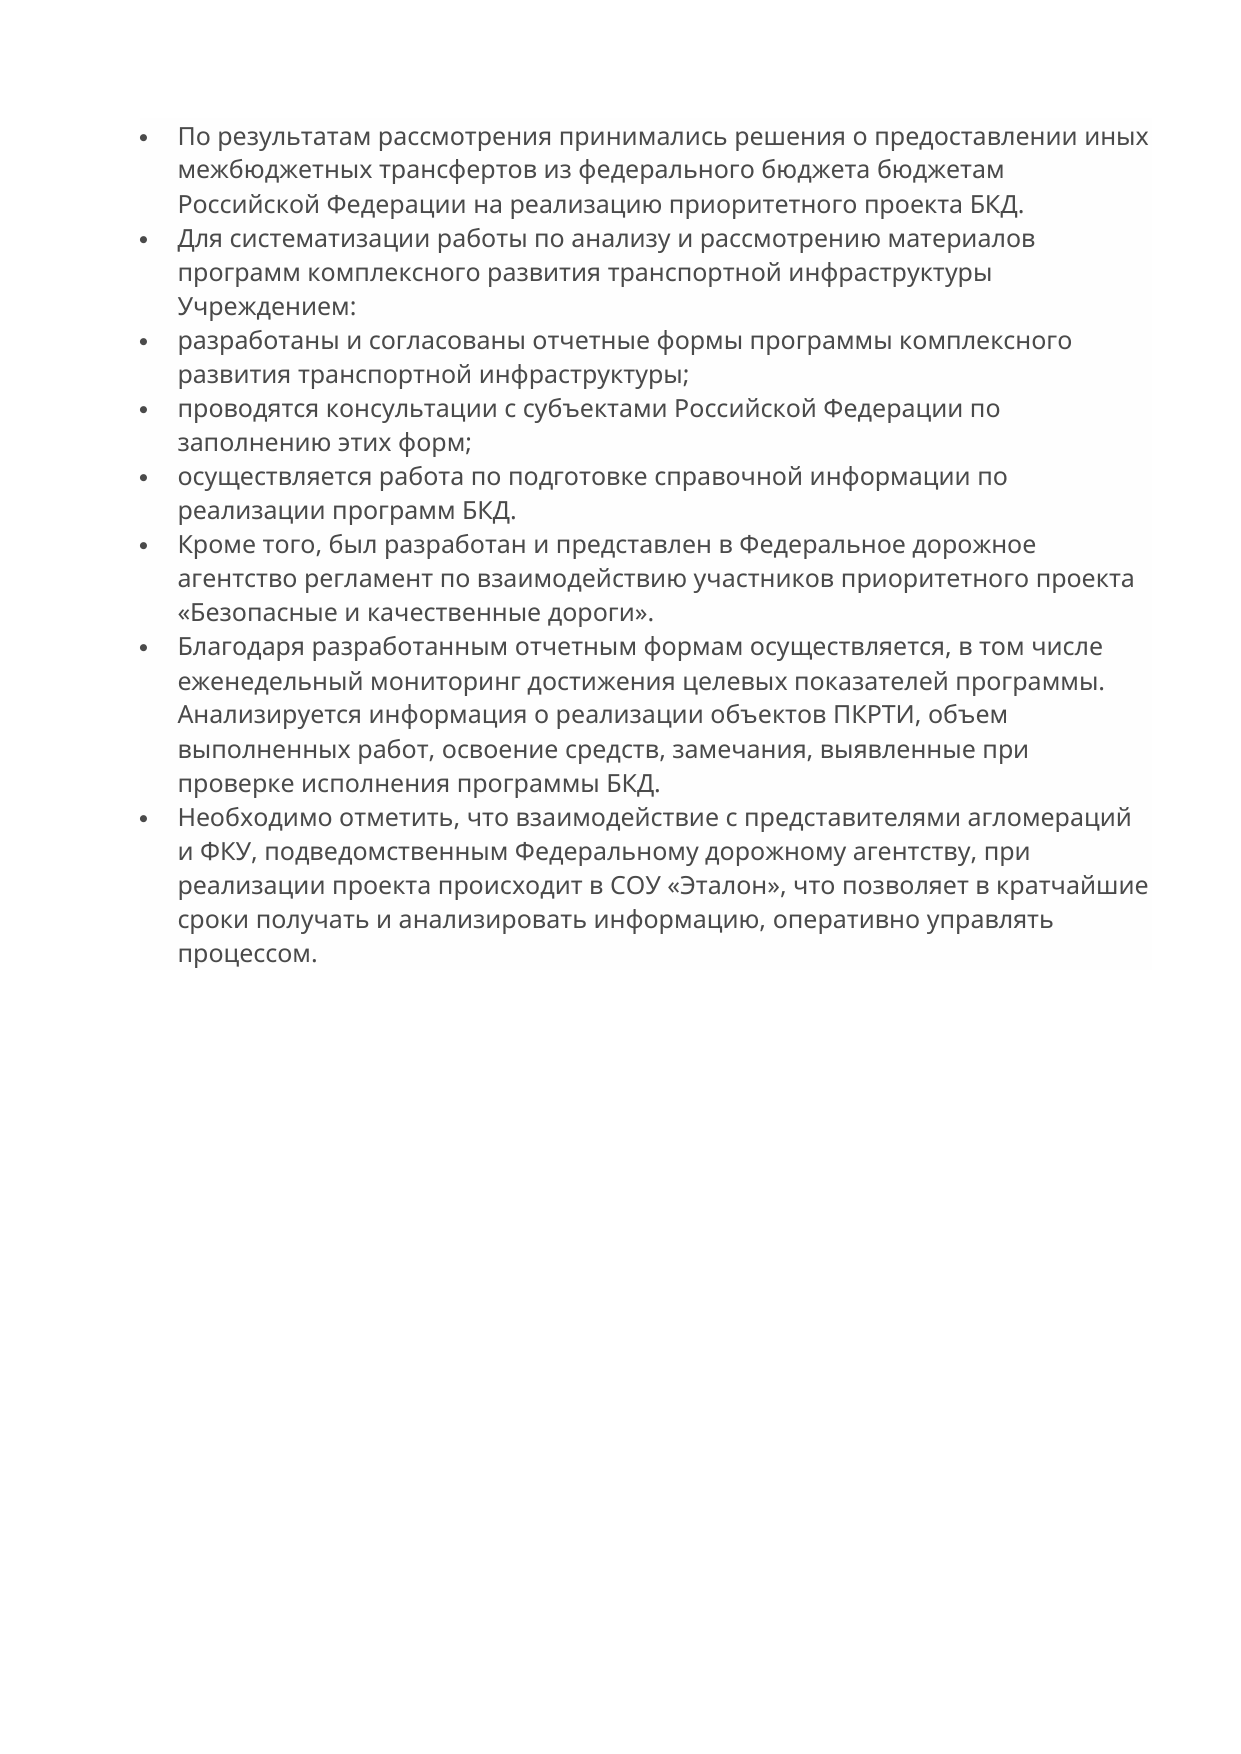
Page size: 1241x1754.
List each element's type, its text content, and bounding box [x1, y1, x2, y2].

list Для систематизации работы по анализу и рассмотрению материалов программ комплексного развития транспортной инфраструктуры Учреждением: [140, 220, 1152, 322]
list Кроме того, был разработан и представлен в Федеральное дорожное агентство регламент по взаимодействию участников приоритетного проекта «Безопасные и качественные дороги». [140, 527, 1152, 629]
list Благодаря разработанным отчетным формам осуществляется, в том числе еженедельный мониторинг достижения целевых показателей программы. Анализируется информация о реализации объектов ПКРТИ, объем выполненных работ, освоение средств, замечания, выявленные при проверке исполнения программы БКД. [140, 629, 1152, 799]
list Необходимо отметить, что взаимодействие с представителями агломераций и ФКУ, подведомственным Федеральному дорожному агентству, при реализации проекта происходит в СОУ «Эталон», что позволяет в кратчайшие сроки получать и анализировать информацию, оперативно управлять процессом. [140, 799, 1152, 970]
list осуществляется работа по подготовке справочной информации по реализации программ БКД. [140, 459, 1152, 527]
list проводятся консультации с субъектами Российской Федерации по заполнению этих форм; [140, 391, 1152, 459]
list разработаны и согласованы отчетные формы программы комплексного развития транспортной инфраструктуры; [140, 322, 1152, 391]
list По результатам рассмотрения принимались решения о предоставлении иных межбюджетных трансфертов из федерального бюджета бюджетам Российской Федерации на реализацию приоритетного проекта БКД. [140, 118, 1152, 220]
